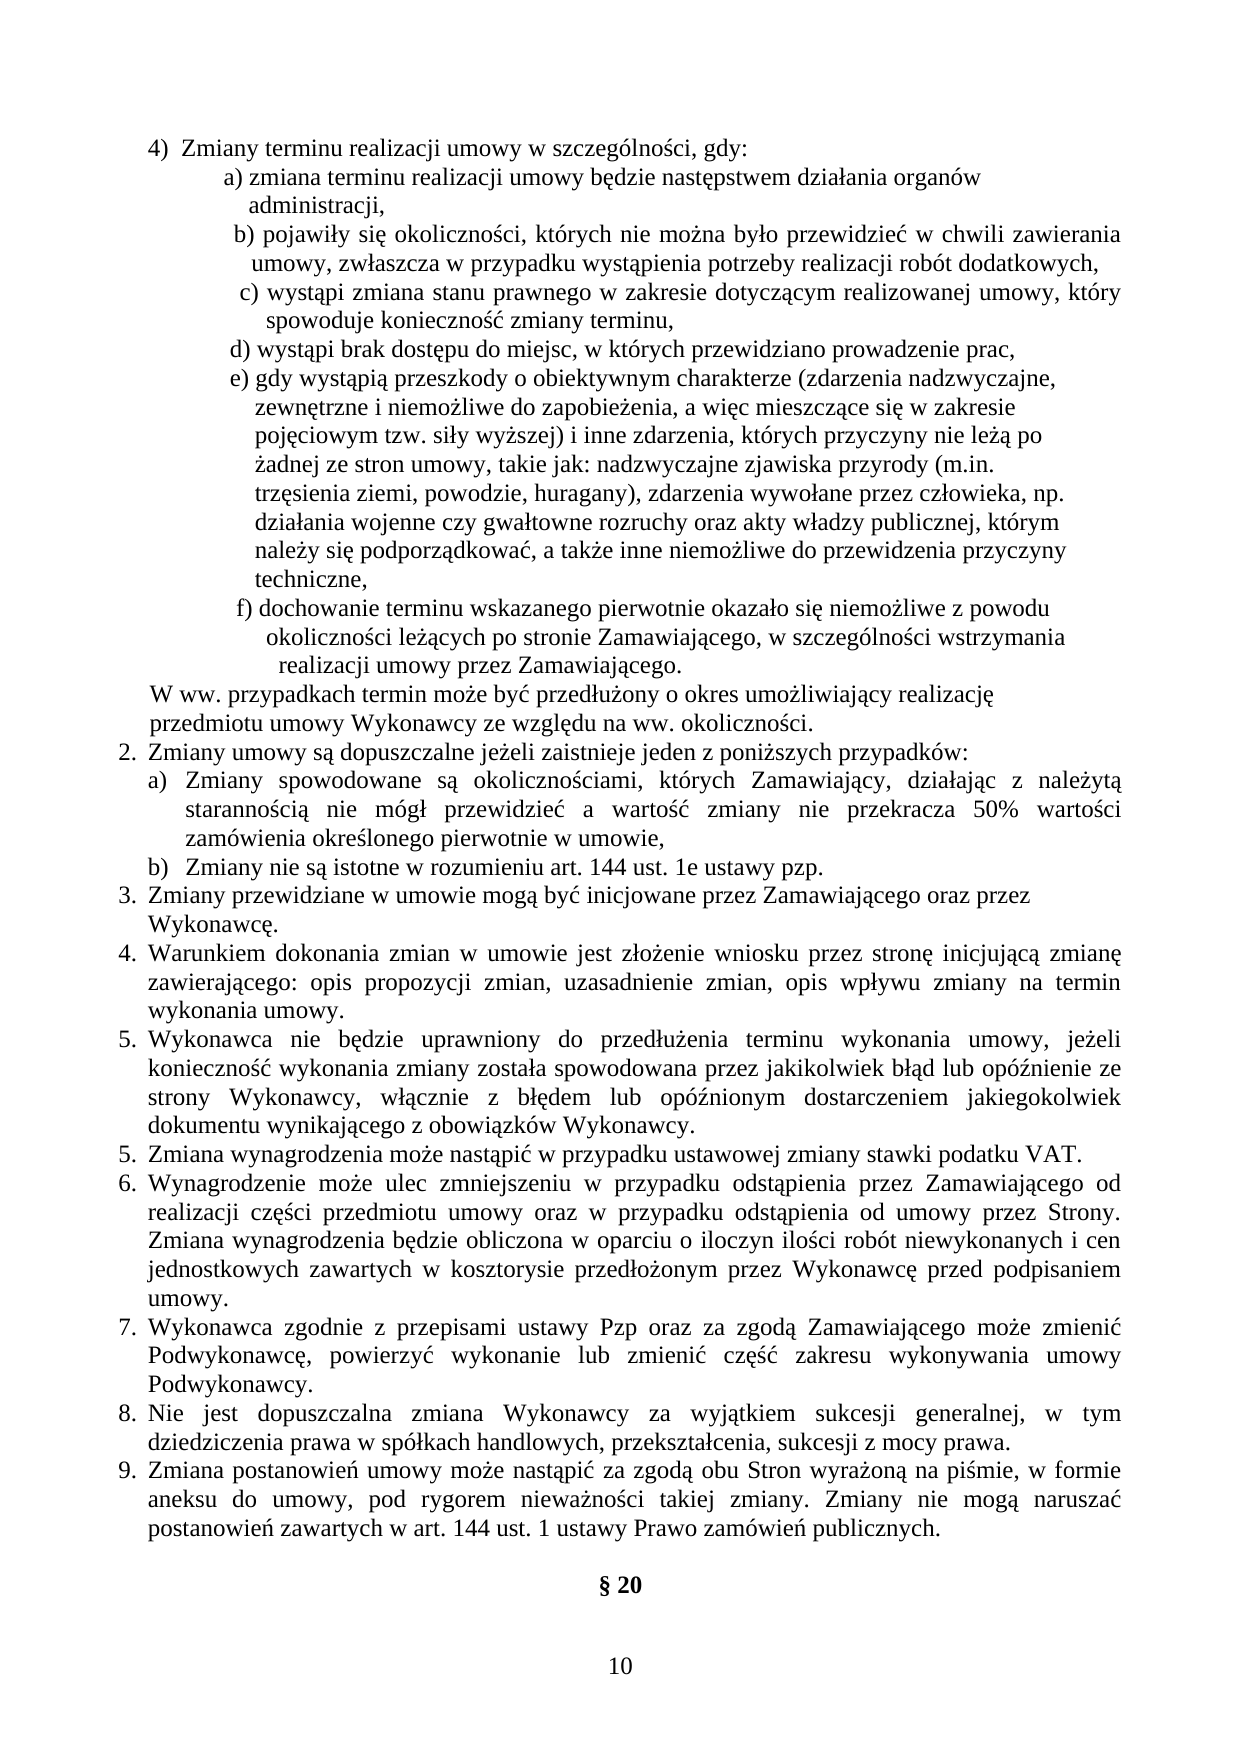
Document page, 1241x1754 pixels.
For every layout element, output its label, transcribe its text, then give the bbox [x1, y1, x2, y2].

text b) pojawiły się okoliczności, których nie można było przewidzieć w chwili zawierania umowy, zwłaszcza w przypadku wystąpienia potrzeby realizacji robót dodatkowych, [192, 219, 1122, 277]
list Zmiany umowy są dopuszczalne jeżeli zaistnieje jeden z poniższych przypadków: [118, 737, 1122, 765]
text należy się podporządkować, a także inne niemożliwe do przewidzenia przyczyny [118, 535, 1122, 564]
text realizacji umowy przez Zamawiającego. [118, 650, 1122, 679]
list Zmiany spowodowane są okolicznościami, których Zamawiający, działając z należytą starannością nie mógł przewidzieć a wartość zmiany nie przekracza 50% wartości zamówienia określonego pierwotnie w umowie, [148, 765, 1122, 852]
list Zmiany przewidziane w umowie mogą być inicjowane przez Zamawiającego oraz przez Wykonawcę. [118, 880, 1122, 938]
text zewnętrzne i niemożliwe do zapobieżenia, a więc mieszczące się w zakresie [118, 392, 1122, 420]
text trzęsienia ziemi, powodzie, huragany), zdarzenia wywołane przez człowieka, np. [118, 478, 1122, 507]
text W ww. przypadkach termin może być przedłużony o okres umożliwiający realizację [118, 679, 1122, 708]
text techniczne, [118, 564, 1122, 593]
list Wykonawca zgodnie z przepisami ustawy Pzp oraz za zgodą Zamawiającego może zmienić Podwykonawcę, powierzyć wykonanie lub zmienić część zakresu wykonywania umowy Podwykonawcy. [118, 1312, 1122, 1398]
text d) wystąpi brak dostępu do miejsc, w których przewidziano prowadzenie prac, [118, 334, 1122, 363]
text okoliczności leżących po stronie Zamawiającego, w szczególności wstrzymania [148, 622, 1122, 650]
text a) zmiana terminu realizacji umowy będzie następstwem działania organów [118, 162, 1122, 190]
list Wynagrodzenie może ulec zmniejszeniu w przypadku odstąpienia przez Zamawiającego od realizacji części przedmiotu umowy oraz w przypadku odstąpienia od umowy przez Strony. Zmiana wynagrodzenia będzie obliczona w oparciu o iloczyn ilości robót niewykonanych i cen jednostkowych zawartych w kosztorysie przedłożonym przez Wykonawcę przed podpisaniem umowy. [118, 1168, 1122, 1312]
text administracji, [118, 190, 1122, 219]
list Zmiana wynagrodzenia może nastąpić w przypadku ustawowej zmiany stawki podatku VAT. [118, 1139, 1122, 1168]
text 4) Zmiany terminu realizacji umowy w szczególności, gdy: [148, 133, 1122, 162]
text żadnej ze stron umowy, takie jak: nadzwyczajne zjawiska przyrody (m.in. [118, 449, 1122, 478]
list Zmiana postanowień umowy może nastąpić za zgodą obu Stron wyrażoną na piśmie, w formie aneksu do umowy, pod rygorem nieważności takiej zmiany. Zmiany nie mogą naruszać postanowień zawartych w art. 144 ust. 1 ustawy Prawo zamówień publicznych. [118, 1455, 1122, 1542]
text pojęciowym tzw. siły wyższej) i inne zdarzenia, których przyczyny nie leżą po [118, 420, 1122, 449]
list Zmiany nie są istotne w rozumieniu art. 144 ust. 1e ustawy pzp. [148, 852, 1122, 880]
text e) gdy wystąpią przeszkody o obiektywnym charakterze (zdarzenia nadzwyczajne, [118, 363, 1122, 392]
list Warunkiem dokonania zmian w umowie jest złożenie wniosku przez stronę inicjującą zmianę zawierającego: opis propozycji zmian, uzasadnienie zmian, opis wpływu zmiany na termin wykonania umowy. [118, 938, 1122, 1024]
text działania wojenne czy gwałtowne rozruchy oraz akty władzy publicznej, którym [118, 507, 1122, 535]
text § 20 [118, 1570, 1122, 1599]
text f) dochowanie terminu wskazanego pierwotnie okazało się niemożliwe z powodu [118, 593, 1122, 622]
text przedmiotu umowy Wykonawcy ze względu na ww. okoliczności. [118, 708, 1122, 737]
list Nie jest dopuszczalna zmiana Wykonawcy za wyjątkiem sukcesji generalnej, w tym dziedziczenia prawa w spółkach handlowych, przekształcenia, sukcesji z mocy prawa. [118, 1398, 1122, 1455]
list Wykonawca nie będzie uprawniony do przedłużenia terminu wykonania umowy, jeżeli konieczność wykonania zmiany została spowodowana przez jakikolwiek błąd lub opóźnienie ze strony Wykonawcy, włącznie z błędem lub opóźnionym dostarczeniem jakiegokolwiek dokumentu wynikającego z obowiązków Wykonawcy. [118, 1024, 1122, 1139]
text c) wystąpi zmiana stanu prawnego w zakresie dotyczącym realizowanej umowy, który spowoduje konieczność zmiany terminu, [192, 277, 1122, 334]
